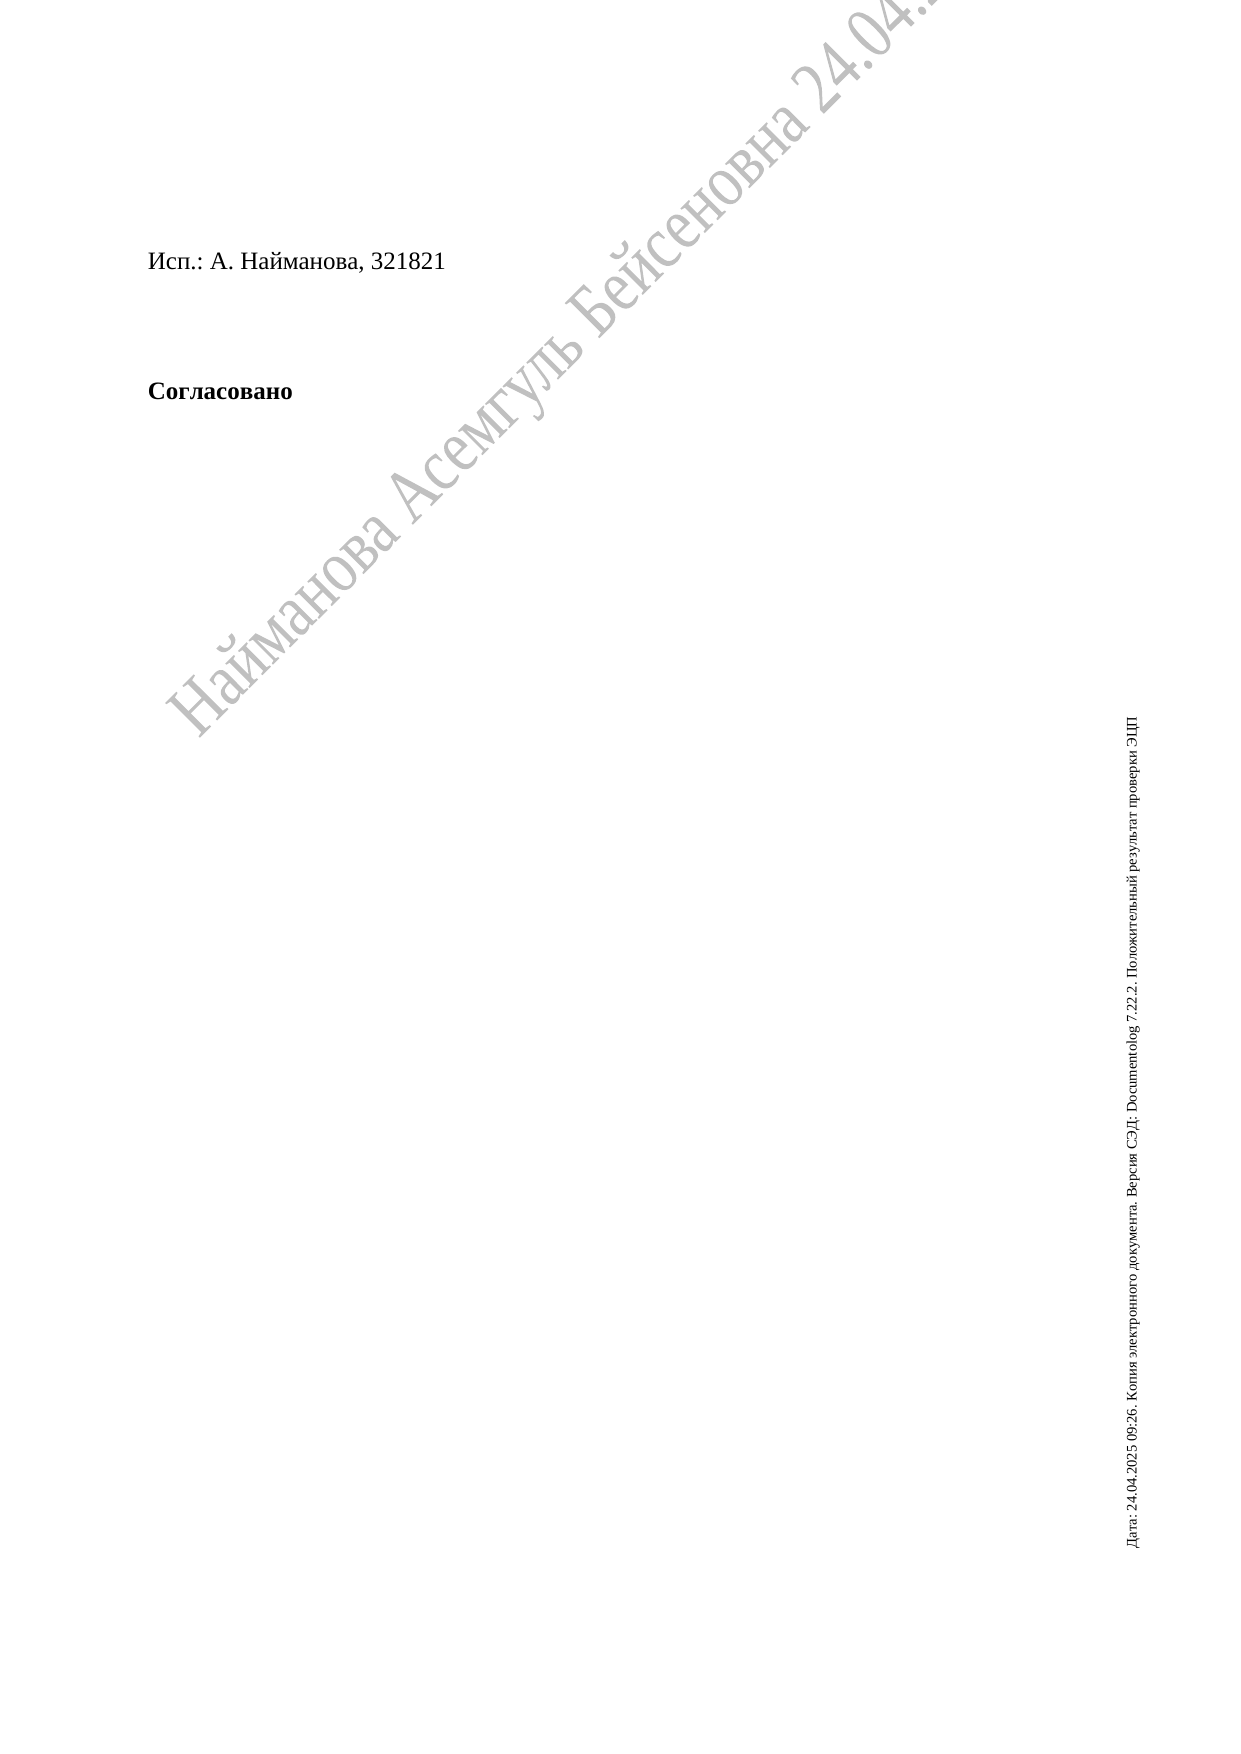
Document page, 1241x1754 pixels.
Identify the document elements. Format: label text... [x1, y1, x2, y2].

text Исп.: А. Найманова, 321821 [148, 246, 1152, 275]
text Согласовано [148, 376, 1152, 405]
